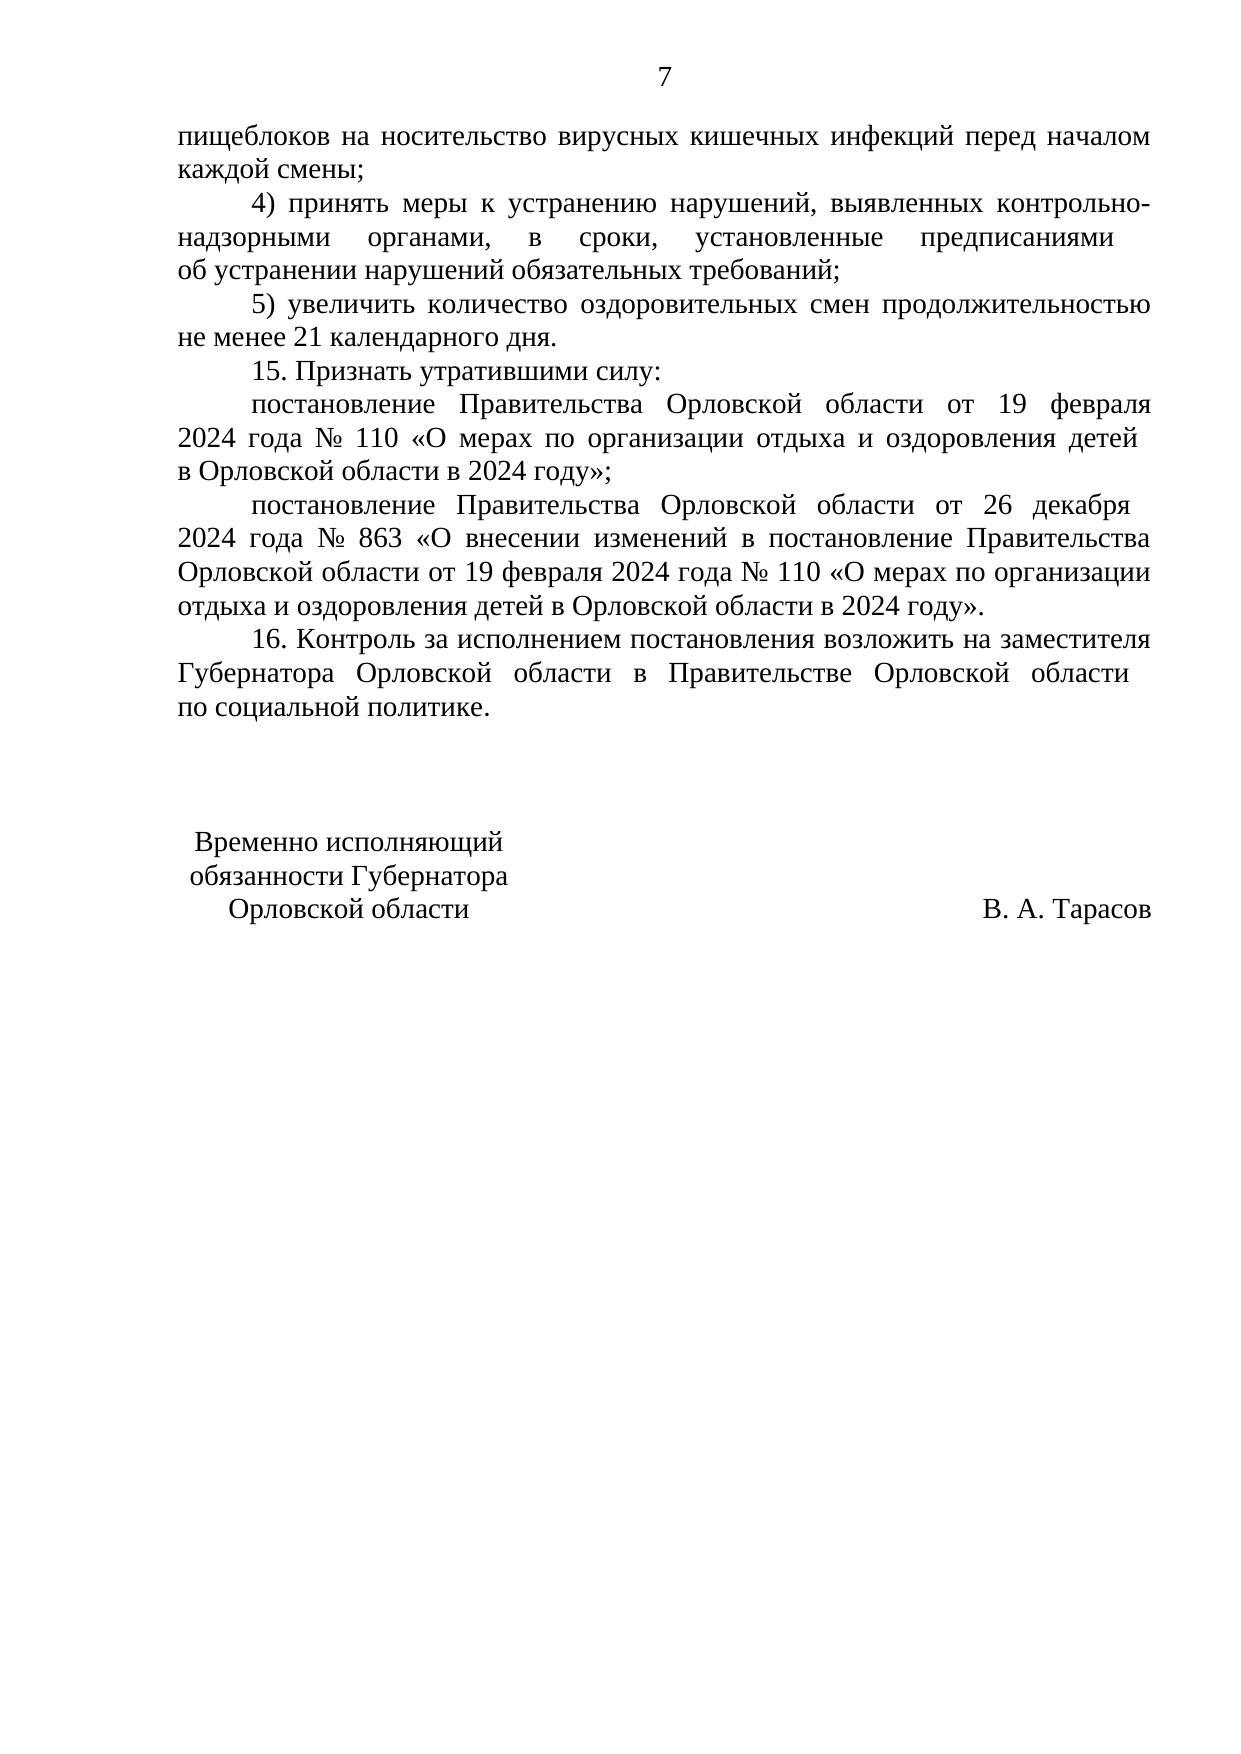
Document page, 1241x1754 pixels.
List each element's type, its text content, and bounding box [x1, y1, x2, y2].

table_header В. А. Тарасов [531, 825, 1163, 925]
text постановление Правительства Орловской области от 19 февраля 2024 года № 110 «О мерах по организации отдыха и оздоровления детей в Орловской области в 2024 году»; [177, 386, 1152, 487]
text 16. Контроль за исполнением постановления возложить на заместителя Губернатора Орловской области в Правительстве Орловской области по социальной политике. [177, 621, 1152, 724]
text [177, 118, 1152, 185]
text постановление Правительства Орловской области от 26 декабря 2024 года № 863 «О внесении изменений в постановление Правительства Орловской области от 19 февраля 2024 года № 110 «О мерах по организации отдыха и оздоровления детей в Орловской области в 2024 году». [177, 487, 1152, 621]
text 15. Признать утратившими силу: [177, 353, 1152, 386]
text 5) увеличить количество оздоровительных смен продолжительностью не менее 21 календарного дня. [177, 286, 1152, 353]
table_header Временно исполняющий обязанности Губернатора Орловской области [166, 825, 531, 925]
text 4) принять меры к устранению нарушений, выявленных контрольно-надзорными органами, в сроки, установленные предписаниями об устранении нарушений обязательных требований; [177, 185, 1152, 286]
